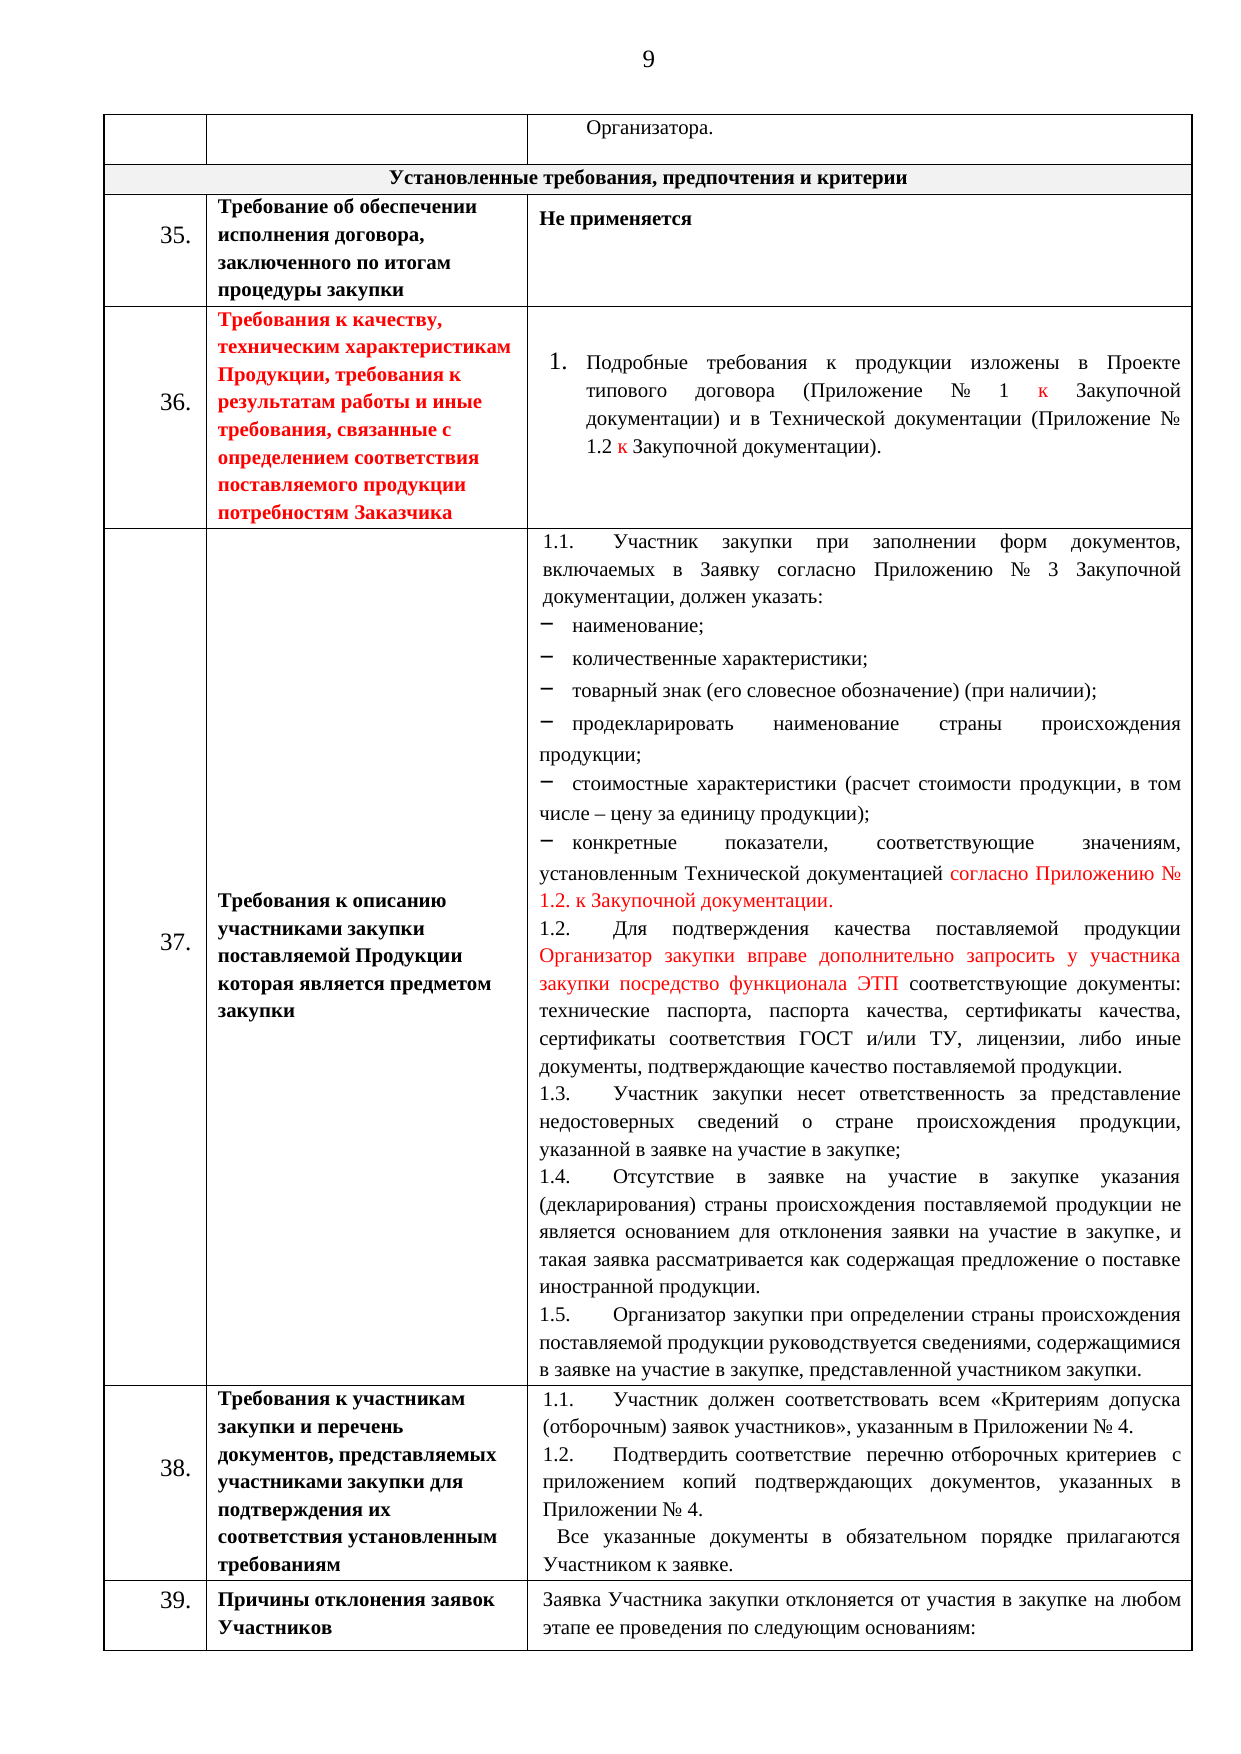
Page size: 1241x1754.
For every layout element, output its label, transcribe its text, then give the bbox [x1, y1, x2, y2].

table_cell [105, 1581, 206, 1649]
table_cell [207, 1581, 527, 1649]
table_cell Требования к описанию участниками закупки поставляемой Продукции которая является предметом закупки [207, 529, 527, 1385]
table_cell Участник закупки при заполнении форм документов, включаемых в Заявку согласно Приложению № 3 Закупочной документации, должен указать: наименование; количественные характеристики; товарный знак (его словесное обозначение) (при наличии); продекларировать наименование страны происхождения продукции; стоимостные характеристики (расчет стоимости продукции, в том числе – цену за единицу продукции); конкретные показатели, соответствующие значениям, установленным Технической документацией согласно Приложению № 1.2. к Закупочной документации. Для подтверждения качества поставляемой продукции Организатор закупки вправе дополнительно запросить у участника закупки посредство функционала ЭТП соответствующие документы: технические паспорта, паспорта качества, сертификаты качества, сертификаты соответствия ГОСТ и/или ТУ, лицензии, либо иные документы, подтверждающие качество поставляемой продукции. Участник закупки несет ответственность за представление недостоверных сведений о стране происхождения продукции, указанной в заявке на участие в закупке; Отсутствие в заявке на участие в закупке указания (декларирования) страны происхождения поставляемой продукции не является основанием для отклонения заявки на участие в закупке, и такая заявка рассматривается как содержащая предложение о поставке иностранной продукции. Организатор закупки при определении страны происхождения поставляемой продукции руководствуется сведениями, содержащимися в заявке на участие в закупке, представленной участником закупки. [528, 529, 1191, 1385]
table_cell Не применяется [528, 195, 1191, 306]
table_cell Подробные требования к продукции изложены в Проекте типового договора (Приложение № 1 к Закупочной документации) и в Технической документации (Приложение № 1.2 к Закупочной документации). [528, 307, 1191, 528]
table_cell [105, 195, 206, 306]
table_cell Требования к участникам закупки и перечень документов, представляемых участниками закупки для подтверждения их соответствия установленным требованиям [207, 1386, 527, 1580]
table_cell Требование об обеспечении исполнения договора, заключенного по итогам процедуры закупки [207, 195, 527, 306]
table_cell [105, 115, 206, 164]
table_cell Участник должен соответствовать всем «Критериям допуска (отборочным) заявок участников», указанным в Приложении № 4. Подтвердить соответствие перечню отборочных критериев с приложением копий подтверждающих документов, указанных в Приложении № 4. Все указанные документы в обязательном порядке прилагаются Участником к заявке. [528, 1386, 1191, 1580]
table_cell [105, 1386, 206, 1580]
table_cell [105, 529, 206, 1385]
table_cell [207, 115, 527, 164]
table_cell Требования к качеству, техническим характеристикам Продукции, требования к результатам работы и иные требования, связанные с определением соответствия поставляемого продукции потребностям Заказчика [207, 307, 527, 528]
table_cell [105, 307, 206, 528]
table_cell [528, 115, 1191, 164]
table_cell Установленные требования, предпочтения и критерии [105, 165, 1191, 193]
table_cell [528, 1581, 1191, 1649]
